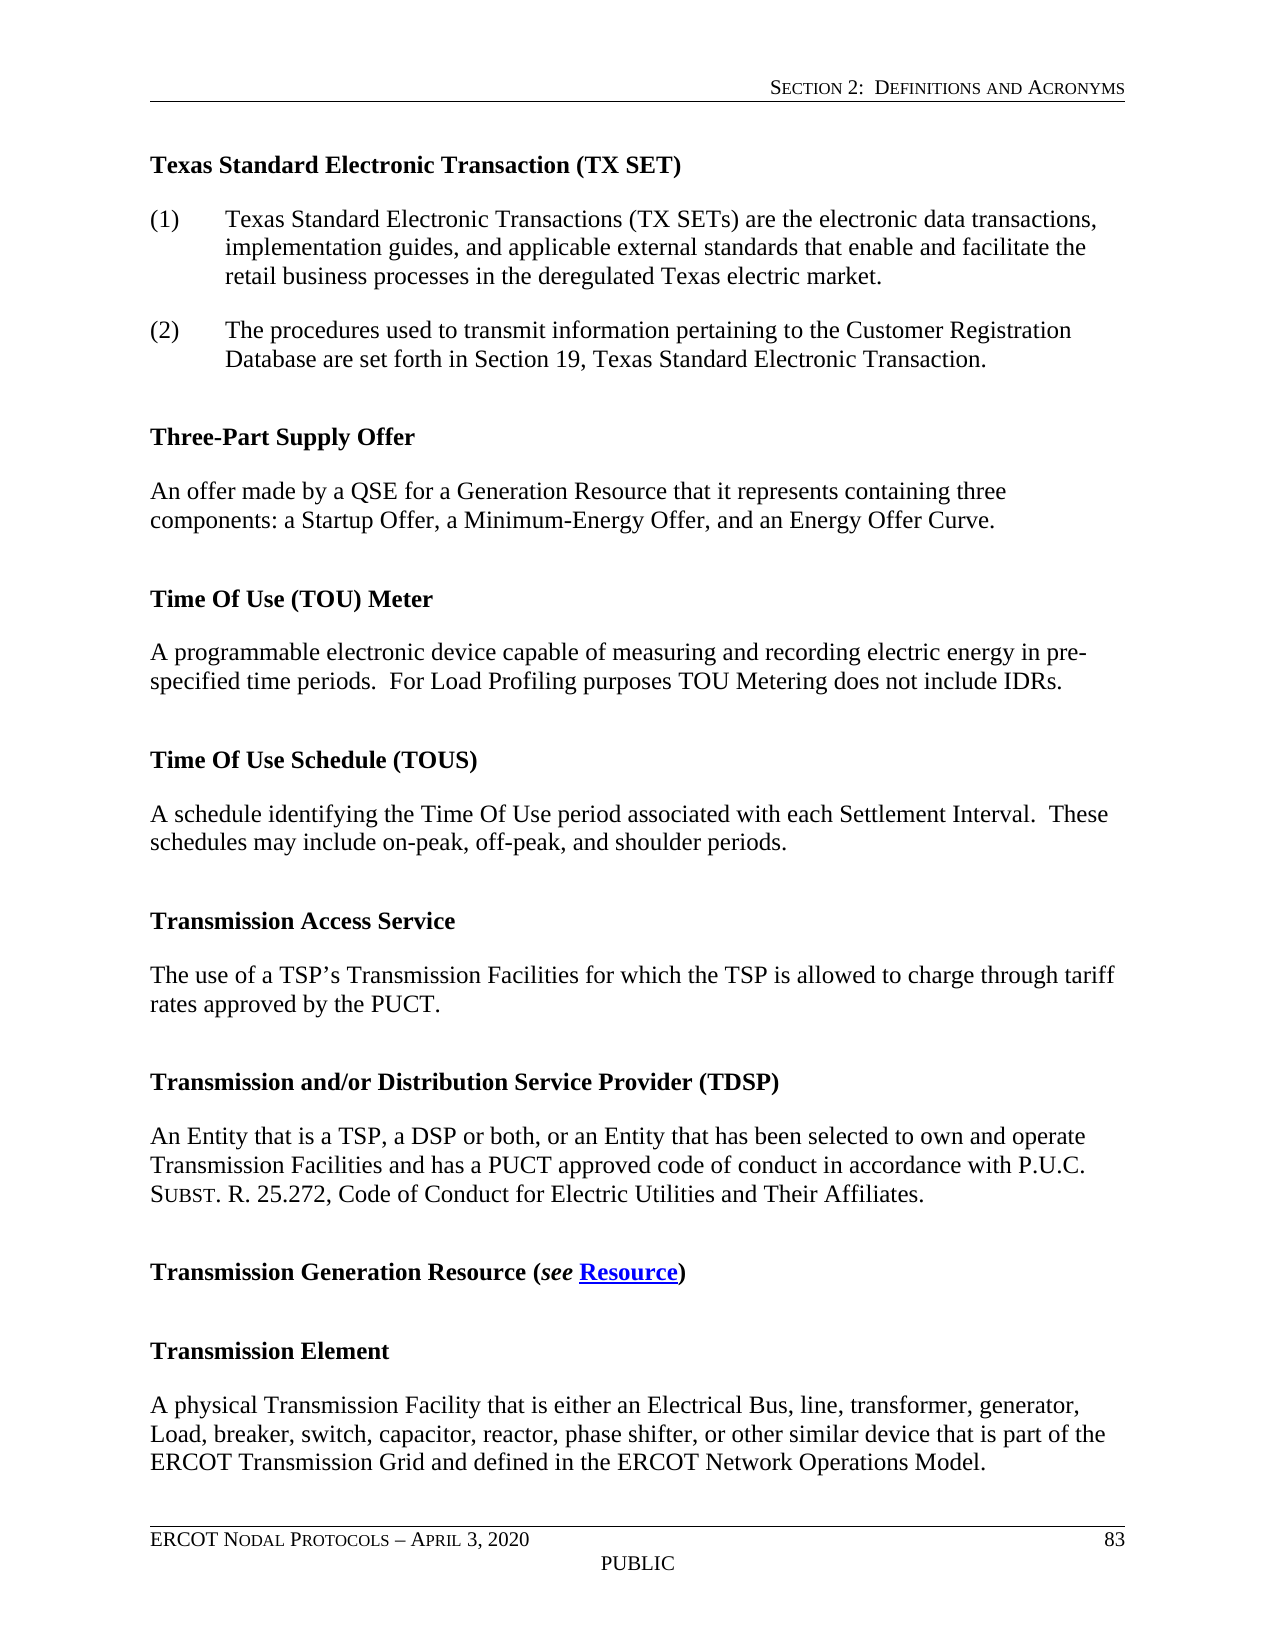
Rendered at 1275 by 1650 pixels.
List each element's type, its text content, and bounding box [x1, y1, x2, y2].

text Three-Part Supply Offer [150, 422, 1125, 451]
text Time Of Use (TOU) Meter [150, 584, 1125, 612]
text Time Of Use Schedule (TOUS) [150, 745, 1125, 774]
text A programmable electronic device capable of measuring and recording electric energy in pre-specified time periods. For Load Profiling purposes TOU Metering does not include IDRs. [150, 637, 1125, 695]
text A physical Transmission Facility that is either an Electrical Bus, line, transformer, generator, Load, breaker, switch, capacitor, reactor, phase shifter, or other similar device that is part of the ERCOT Transmission Grid and defined in the ERCOT Network Operations Model. [150, 1390, 1125, 1476]
text Transmission Element [150, 1336, 1125, 1365]
text (1) Texas Standard Electronic Transactions (TX SETs) are the electronic data transactions, implementation guides, and applicable external standards that enable and facilitate the retail business processes in the deregulated Texas electric market. [150, 204, 1125, 290]
text An Entity that is a TSP, a DSP or both, or an Entity that has been selected to own and operate Transmission Facilities and has a PUCT approved code of conduct in accordance with P.U.C. Subst. R. 25.272, Code of Conduct for Electric Utilities and Their Affiliates. [150, 1121, 1125, 1207]
text Texas Standard Electronic Transaction (TX SET) [150, 150, 1125, 179]
text Transmission Access Service [150, 906, 1125, 935]
text A schedule identifying the Time Of Use period associated with each Settlement Interval. These schedules may include on-peak, off-peak, and shoulder periods. [150, 799, 1125, 856]
text Transmission and/or Distribution Service Provider (TDSP) [150, 1067, 1125, 1096]
text (2) The procedures used to transmit information pertaining to the Customer Registration Database are set forth in Section 19, Texas Standard Electronic Transaction. [150, 315, 1087, 372]
text Transmission Generation Resource (see Resource) [150, 1257, 1125, 1286]
text An offer made by a QSE for a Generation Resource that it represents containing three components: a Startup Offer, a Minimum-Energy Offer, and an Energy Offer Curve. [150, 476, 1125, 534]
text The use of a TSP’s Transmission Facilities for which the TSP is allowed to charge through tariff rates approved by the PUCT. [150, 960, 1125, 1017]
